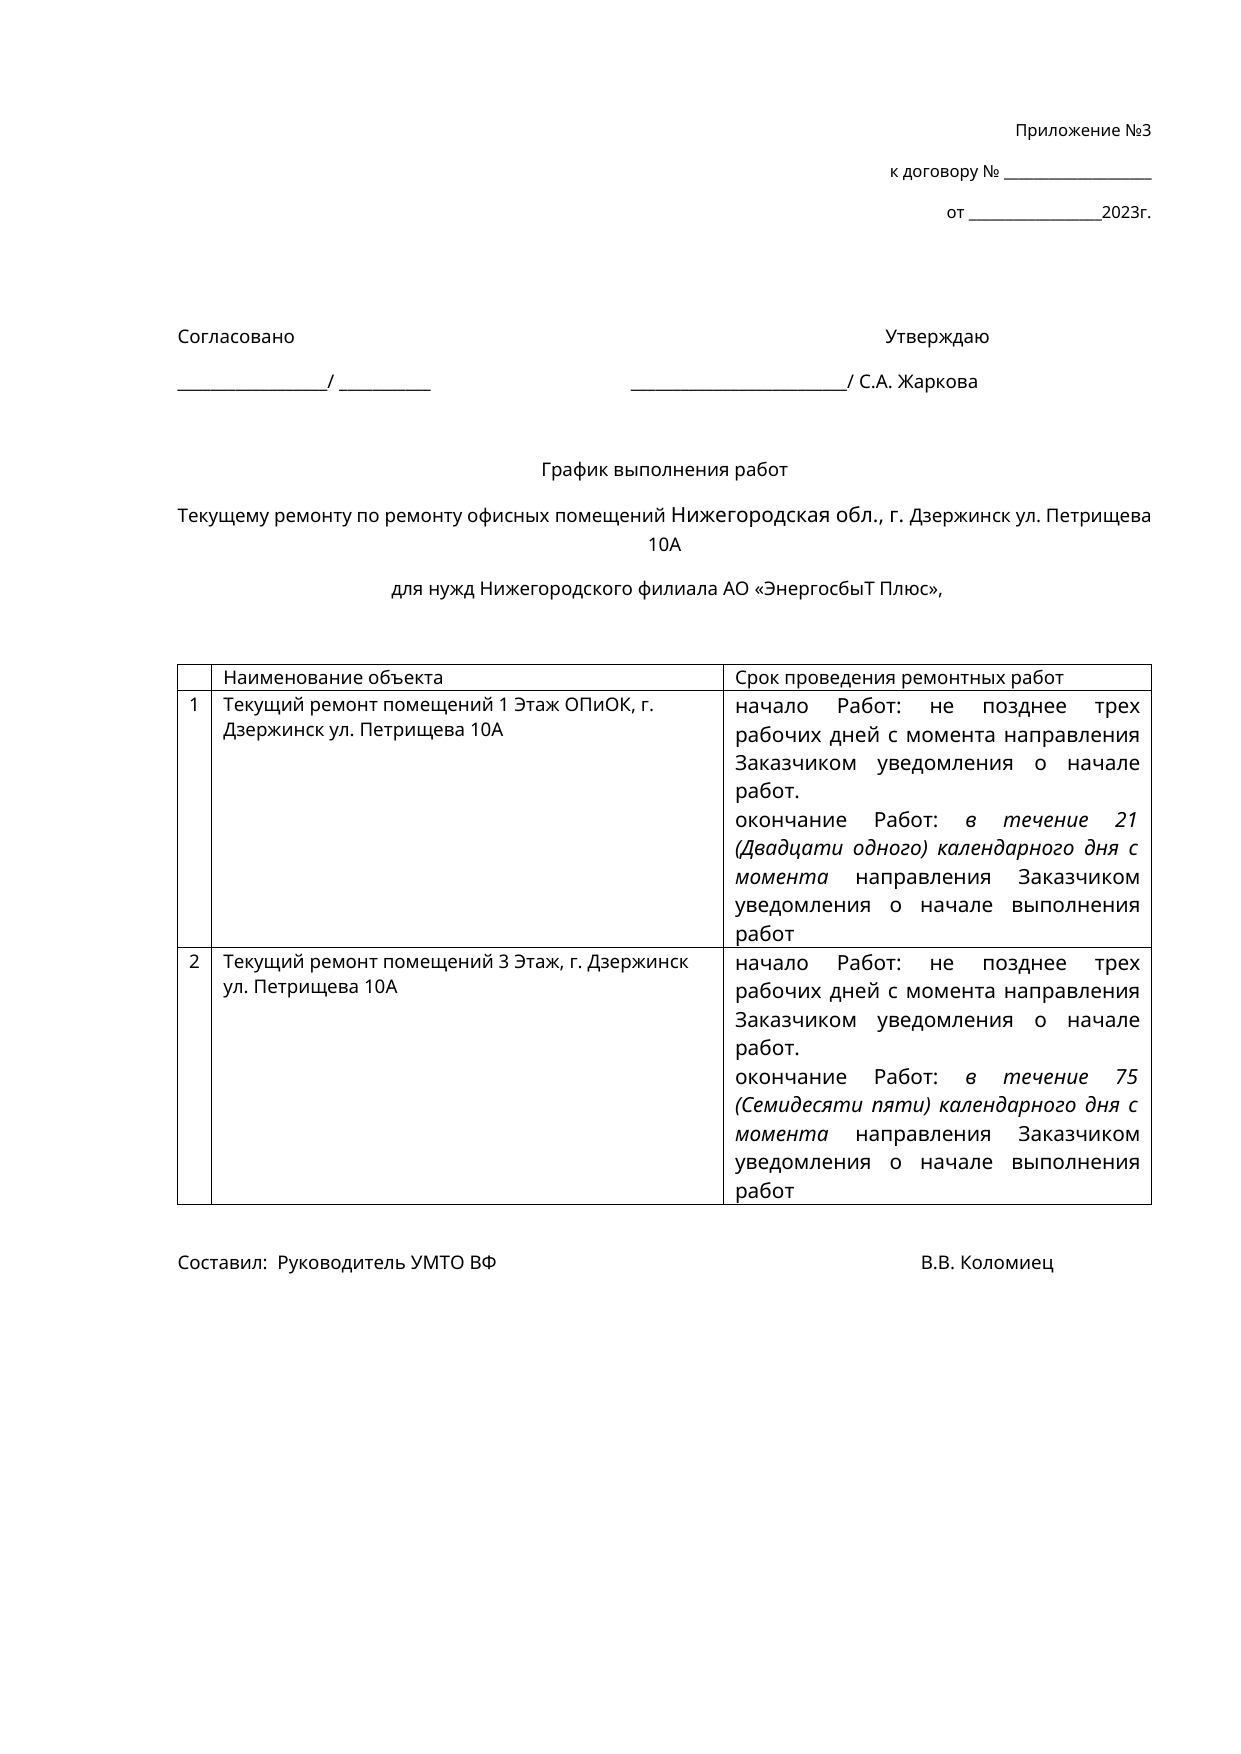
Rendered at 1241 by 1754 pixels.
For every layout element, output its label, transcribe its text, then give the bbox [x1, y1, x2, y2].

text от __________________2023г. [177, 200, 1152, 223]
table_cell начало Работ: не позднее трех рабочих дней с момента направления Заказчиком уведомления о начале работ. окончание Работ: в течение 75 (Семидесяти пяти) календарного дня с момента направления Заказчиком уведомления о начале выполнения работ [724, 948, 1151, 1204]
table_header [178, 665, 211, 690]
text Согласовано Утверждаю [177, 324, 1152, 349]
text График выполнения работ [177, 456, 1152, 482]
table_header Наименование объекта [212, 665, 723, 690]
table_cell начало Работ: не позднее трех рабочих дней с момента направления Заказчиком уведомления о начале работ. окончание Работ: в течение 21 (Двадцати одного) календарного дня с момента направления Заказчиком уведомления о начале выполнения работ [724, 691, 1151, 947]
table_cell 1 [178, 691, 211, 947]
text Приложение №3 [177, 118, 1152, 141]
table_cell Текущий ремонт помещений 1 Этаж ОПиОК, г. Дзержинск ул. Петрищева 10А [212, 691, 723, 947]
text к договору № ____________________ [177, 159, 1152, 182]
text Текущему ремонту по ремонту офисных помещений Нижегородская обл., г. Дзержинск ул. Петрищева 10А [177, 501, 1152, 556]
table_cell Текущий ремонт помещений 3 Этаж, г. Дзержинск ул. Петрищева 10А [212, 948, 723, 1204]
text для нужд Нижегородского филиала АО «ЭнергосбыТ Плюс», [177, 575, 1152, 601]
text __________________/ ___________ __________________________/ С.А. Жаркова [177, 368, 1152, 393]
text Составил: Руководитель УМТО ВФ В.В. Коломиец [177, 1249, 1152, 1275]
table_header Срок проведения ремонтных работ [724, 665, 1151, 690]
table_cell 2 [178, 948, 211, 1204]
